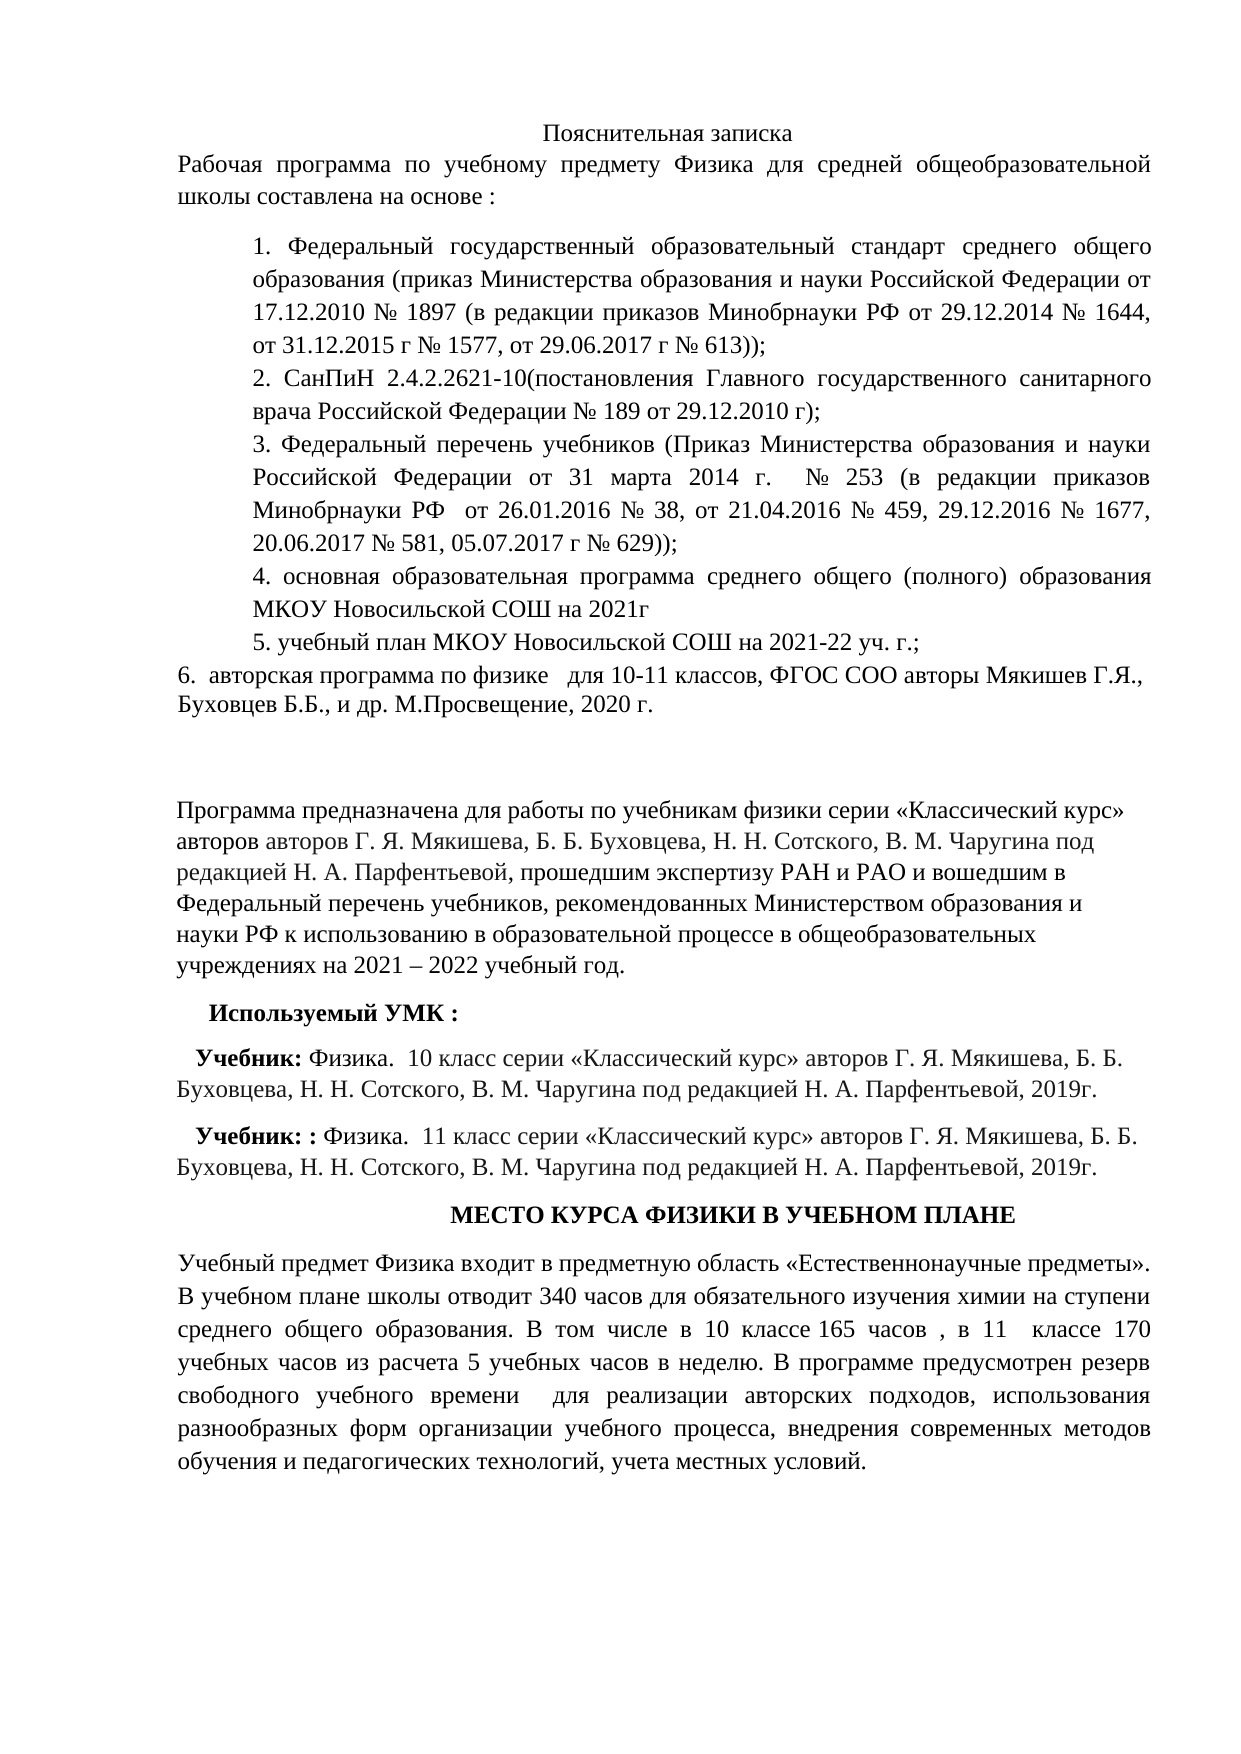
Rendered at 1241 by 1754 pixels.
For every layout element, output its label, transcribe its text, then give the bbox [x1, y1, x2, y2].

text 5. учебный план МКОУ Новосильской СОШ на 2021-22 уч. г.; [252, 627, 1152, 656]
text Учебник: : Физика. 11 класс серии «Классический курс» авторов Г. Я. Мякишева, Б. Б. Буховцева, Н. Н. Сотского, В. М. Чаругина под редакцией Н. А. Парфентьевой, 2019г. [176, 1121, 1147, 1181]
text 4. основная образовательная программа среднего общего (полного) образования МКОУ Новосильской СОШ на 2021г [252, 561, 1152, 623]
text 2. СанПиН 2.4.2.2621-10(постановления Главного государственного санитарного врача Российской Федерации № 189 от 29.12.2010 г); [252, 363, 1152, 425]
text Учебный предмет Физика входит в предметную область «Естественнонаучные предметы». В учебном плане школы отводит 340 часов для обязательного изучения химии на ступени среднего общего образования. В том числе в 10 классе 165 часов , в 11 классе 170 учебных часов из расчета 5 учебных часов в неделю. В программе предусмотрен резерв свободного учебного времени для реализации авторских подходов, использования разнообразных форм организации учебного процесса, внедрения современных методов обучения и педагогических технологий, учета местных условий. [177, 1248, 1152, 1474]
text Программа предназначена для работы по учебникам физики серии «Классический курс» авторов авторов Г. Я. Мякишева, Б. Б. Буховцева, Н. Н. Сотского, В. М. Чаругина под редакцией Н. А. Парфентьевой, прошедшим экспертизу РАН и РАО и вошедшим в Федеральный перечень учебников, рекомендованных Министерством образования и науки РФ к использованию в образовательной процессе в общеобразовательных учреждениях на 2021 – 2022 учебный год. [176, 795, 1147, 979]
text Используемый УМК : [177, 998, 1152, 1027]
text Рабочая программа по учебному предмету Физика для средней общеобразовательной школы составлена на основе : [177, 149, 1151, 210]
text 3. Федеральный перечень учебников (Приказ Министерства образования и науки Российской Федерации от 31 марта . № 253 (в редакции приказов Минобрнауки РФ от 26.01.2016 № 38, от 21.04.2016 № 459, 29.12.2016 № 1677, 20.06.2017 № 581, 05.07.2017 г № 629)); [252, 429, 1152, 557]
text 6. авторская программа по физике для 10-11 классов, ФГОС СОО авторы Мякишев Г.Я., Буховцев Б.Б., и др. М.Просвещение, 2020 г. [177, 661, 1152, 718]
text МЕСТО КУРСА ФИЗИКИ В УЧЕБНОМ ПЛАНЕ [208, 1200, 1145, 1229]
text Учебник: Физика. 10 класс серии «Классический курс» авторов Г. Я. Мякишева, Б. Б. Буховцева, Н. Н. Сотского, В. М. Чаругина под редакцией Н. А. Парфентьевой, 2019г. [176, 1043, 1147, 1102]
text 1. Федеральный государственный образовательный стандарт среднего общего образования (приказ Министерства образования и науки Российской Федерации от 17.12.2010 № 1897 (в редакции приказов Минобрнауки РФ от 29.12.2014 № 1644, от 31.12.2015 г № 1577, от 29.06.2017 г № 613)); [252, 231, 1152, 359]
text Пояснительная записка [177, 118, 1152, 147]
